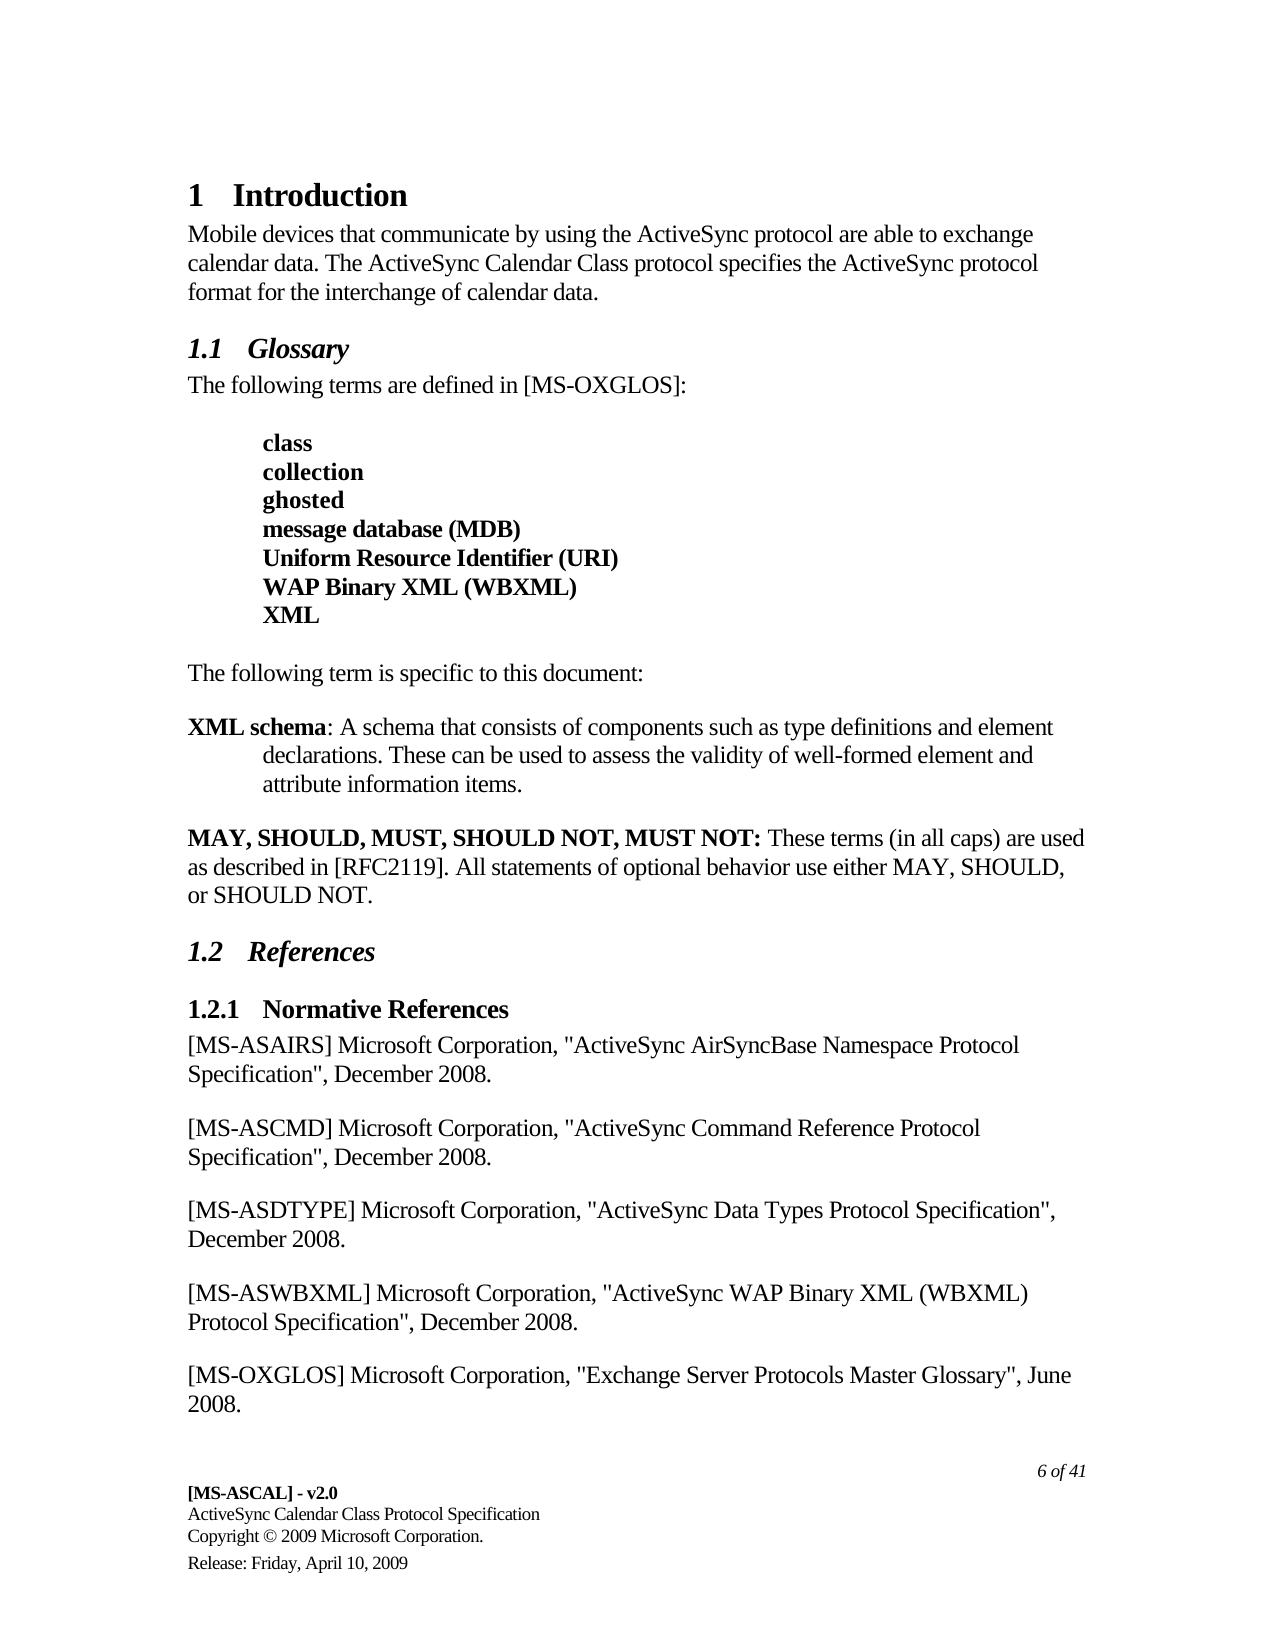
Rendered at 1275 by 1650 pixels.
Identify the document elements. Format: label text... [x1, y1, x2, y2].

subtitle References [187, 934, 1087, 968]
text XML schema: A schema that consists of components such as type definitions and element declarations. These can be used to assess the validity of well-formed element and attribute information items. [187, 712, 1087, 798]
text The following term is specific to this document: [187, 629, 1087, 687]
text [MS-ASCMD] Microsoft Corporation, "ActiveSync Command Reference Protocol Specification", December 2008. [187, 1113, 1087, 1170]
subtitle Normative References [187, 993, 1087, 1024]
subtitle Glossary [187, 331, 1087, 364]
text [MS-OXGLOS] Microsoft Corporation, "Exchange Server Protocols Master Glossary", June 2008. [187, 1360, 1087, 1418]
text Uniform Resource Identifier (URI) [262, 543, 1087, 572]
text class [262, 428, 1087, 457]
text Mobile devices that communicate by using the ActiveSync protocol are able to exchange calendar data. The ActiveSync Calendar Class protocol specifies the ActiveSync protocol format for the interchange of calendar data. [187, 219, 1087, 306]
text [MS-ASDTYPE] Microsoft Corporation, "ActiveSync Data Types Protocol Specification", December 2008. [187, 1195, 1087, 1253]
text message database (MDB) [262, 514, 1087, 543]
text The following terms are defined in [MS-OXGLOS]: [187, 371, 1087, 428]
subtitle Introduction [187, 175, 1087, 213]
text ghosted [262, 486, 1087, 514]
text WAP Binary XML (WBXML) [262, 572, 1087, 601]
text XML [262, 601, 1087, 629]
text collection [262, 457, 1087, 486]
text MAY, SHOULD, MUST, SHOULD NOT, MUST NOT: These terms (in all caps) are used as described in [RFC2119]. All statements of optional behavior use either MAY, SHOULD, or SHOULD NOT. [187, 823, 1087, 909]
text [MS-ASAIRS] Microsoft Corporation, "ActiveSync AirSyncBase Namespace Protocol Specification", December 2008. [187, 1030, 1087, 1088]
text [MS-ASWBXML] Microsoft Corporation, "ActiveSync WAP Binary XML (WBXML) Protocol Specification", December 2008. [187, 1278, 1087, 1335]
